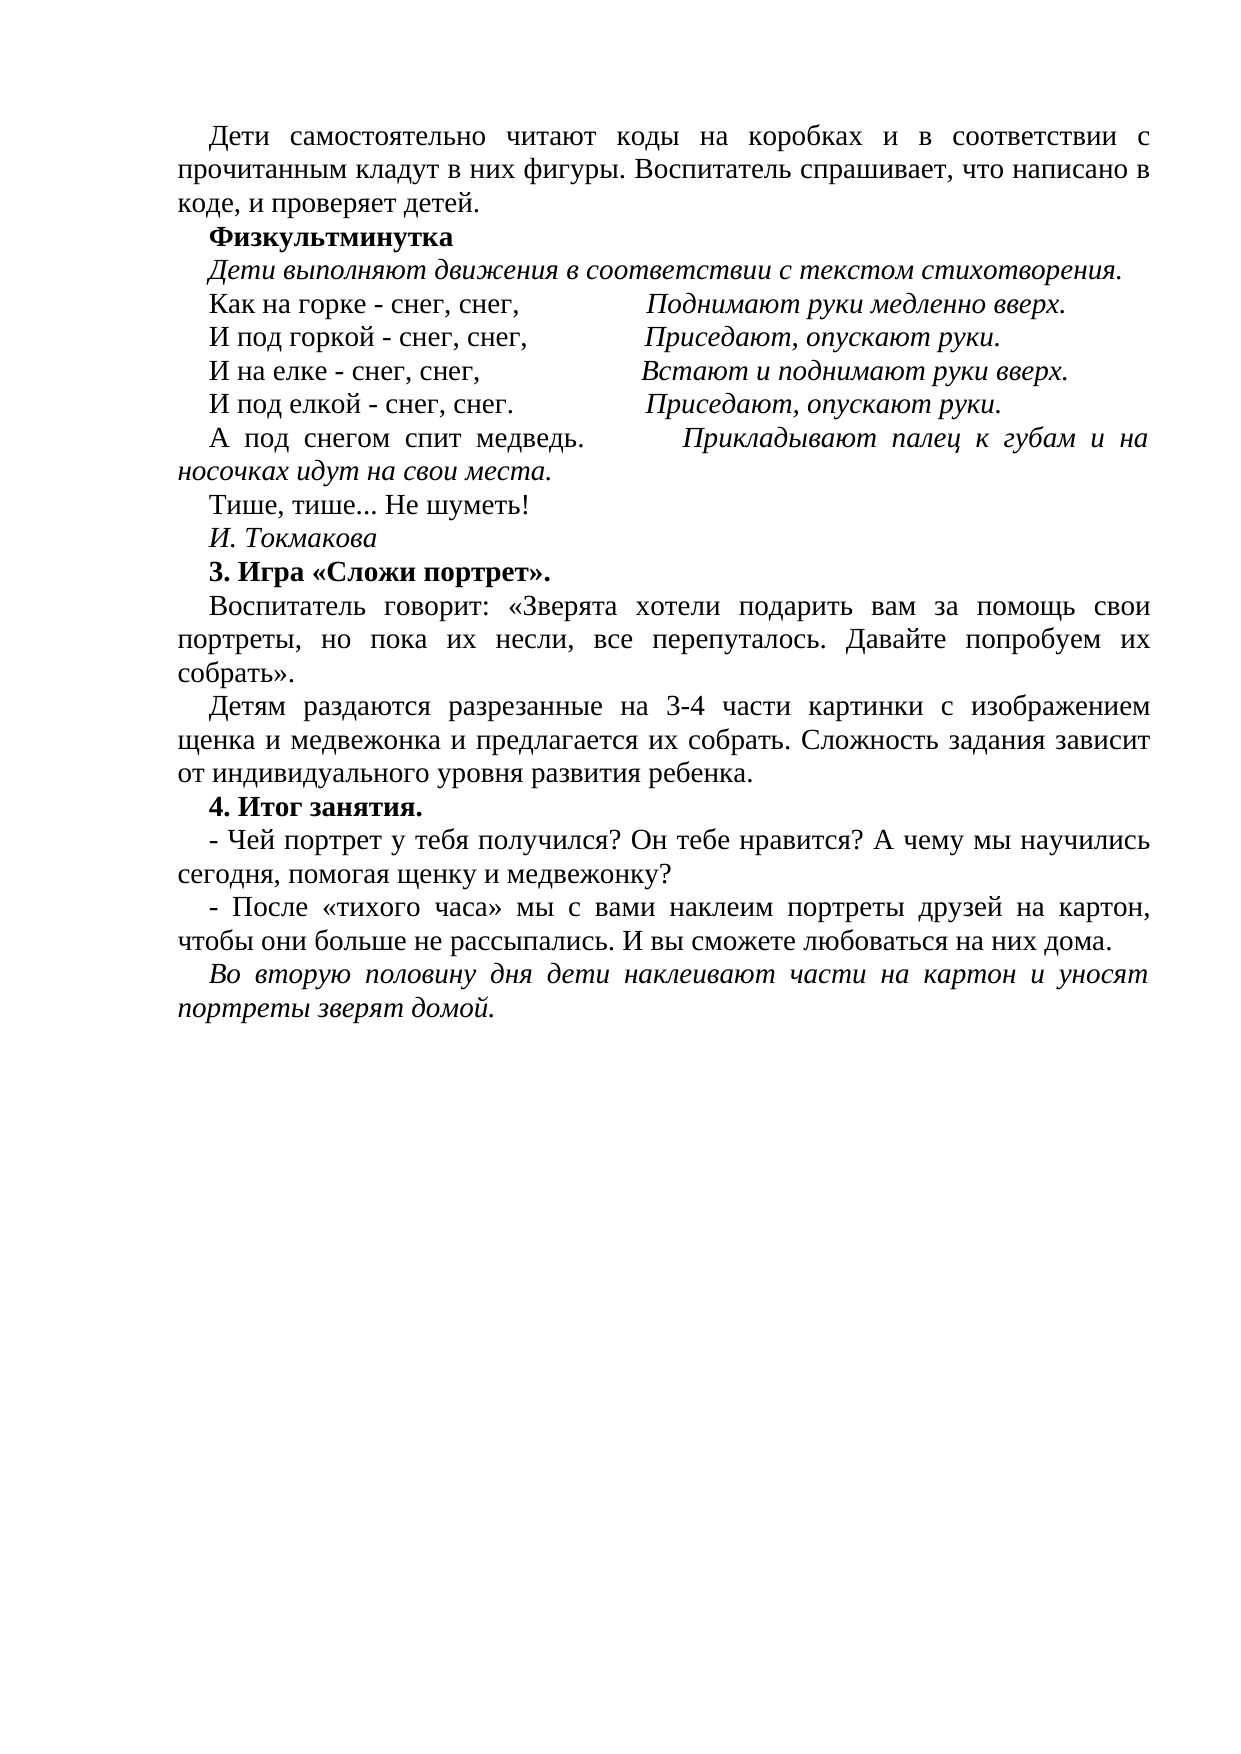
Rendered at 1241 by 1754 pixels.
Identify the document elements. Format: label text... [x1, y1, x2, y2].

text Физкультминутка [177, 219, 1152, 252]
text - Чей портрет у тебя получился? Он тебе нравится? А чему мы научились сегодня, помогая щенку и медвежонку? [177, 822, 1152, 889]
text Во вторую половину дня дети наклеивают части на картон и уносят портреты зверят домой. [177, 957, 1152, 1024]
text Детям раздаются разрезанные на 3-4 части картинки с изображением щенка и медвежонка и предлагается их собрать. Сложность задания зависит от индивидуального уровня развития ребенка. [177, 688, 1152, 789]
text Дети выполняют движения в соответствии с текстом стихотворения. [177, 252, 1152, 286]
text Тише, тише... Не шуметь! [177, 487, 1152, 521]
text Как на горке - снег, снег, Поднимают руки медленно вверх. [177, 286, 1152, 319]
text 3. Игра «Сложи портрет». [177, 554, 1152, 588]
text И на елке - снег, снег, Встают и поднимают руки вверх. [177, 353, 1152, 386]
text - После «тихого часа» мы с вами наклеим портреты друзей на картон, чтобы они больше не рассыпались. И вы сможете любоваться на них дома. [177, 889, 1152, 957]
text Дети самостоятельно читают коды на коробках и в соответствии с прочитанным кладут в них фигуры. Воспитатель спрашивает, что написано в коде, и проверяет детей. [177, 118, 1152, 219]
text А под снегом спит медведь. Прикладывают палец к губам и на носочках идут на свои места. [177, 420, 1152, 487]
text И под горкой - снег, снег, Приседают, опускают руки. [177, 319, 1152, 353]
text 4. Итог занятия. [177, 789, 1152, 822]
text И. Токмакова [177, 521, 1152, 554]
text Воспитатель говорит: «Зверята хотели подарить вам за помощь свои портреты, но пока их несли, все перепуталось. Давайте попробуем их собрать». [177, 588, 1152, 688]
text И под елкой - снег, снег. Приседают, опускают руки. [177, 386, 1152, 420]
